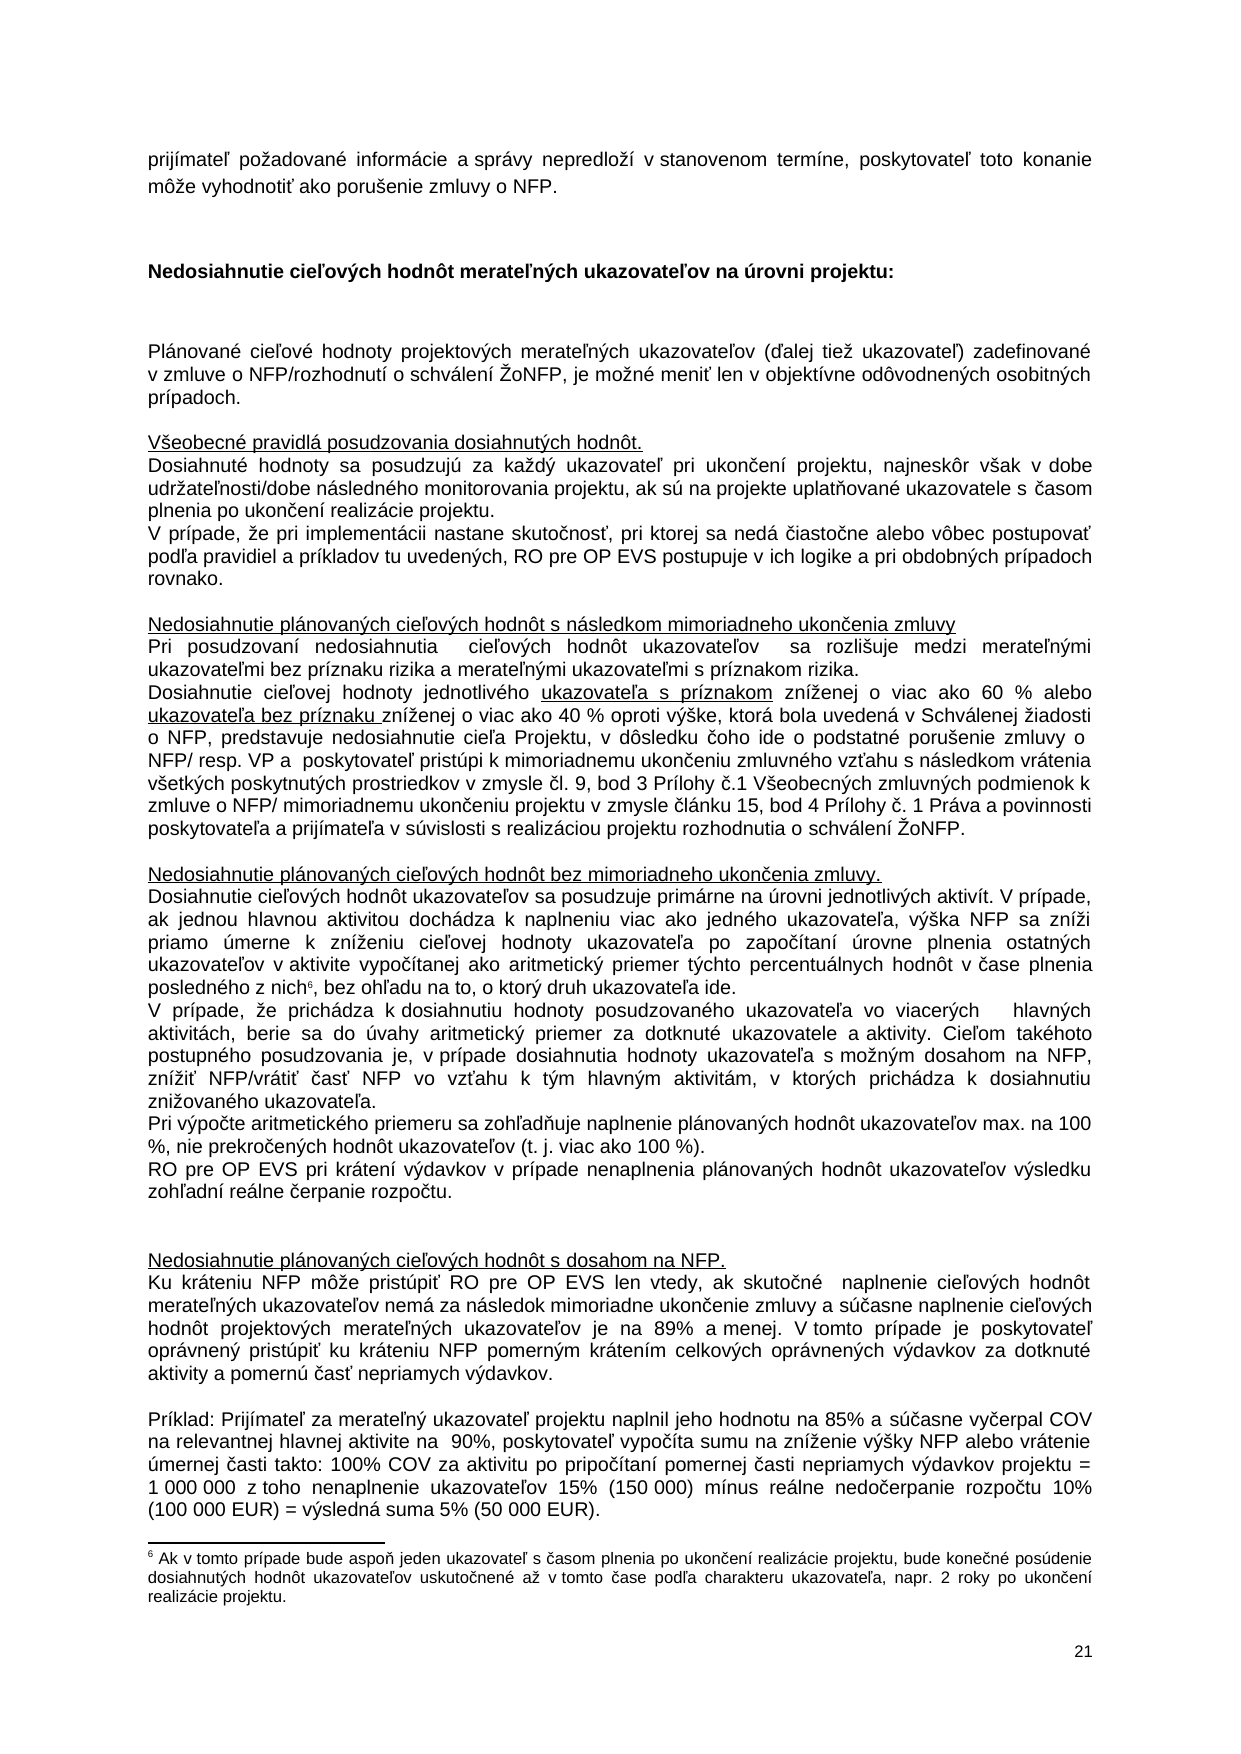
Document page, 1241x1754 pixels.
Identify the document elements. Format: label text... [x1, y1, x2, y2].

text Dosiahnuté hodnoty sa posudzujú za každý ukazovateľ pri ukončení projektu, najneskôr však v dobe udržateľnosti/dobe následného monitorovania projektu, ak sú na projekte uplatňované ukazovatele s časom plnenia po ukončení realizácie projektu. [148, 454, 1092, 522]
text Plánované cieľové hodnoty projektových merateľných ukazovateľov (ďalej tiež ukazovateľ) zadefinované v zmluve o NFP/rozhodnutí o schválení ŽoNFP, je možné meniť len v objektívne odôvodnených osobitných prípadoch. [148, 340, 1092, 408]
text Príklad: Prijímateľ za merateľný ukazovateľ projektu naplnil jeho hodnotu na 85% a súčasne vyčerpal COV na relevantnej hlavnej aktivite na 90%, poskytovateľ vypočíta sumu na zníženie výšky NFP alebo vrátenie úmernej časti takto: 100% COV za aktivitu po pripočítaní pomernej časti nepriamych výdavkov projektu = 1 000 000 z toho nenaplnenie ukazovateľov 15% (150 000) mínus reálne nedočerpanie rozpočtu 10% (100 000 EUR) = výsledná suma 5% (50 000 EUR). [148, 1407, 1092, 1521]
text Ku kráteniu NFP môže pristúpiť RO pre OP EVS len vtedy, ak skutočné naplnenie cieľových hodnôt merateľných ukazovateľov nemá za následok mimoriadne ukončenie zmluvy a súčasne naplnenie cieľových hodnôt projektových merateľných ukazovateľov je na 89% a menej. V tomto prípade je poskytovateľ oprávnený pristúpiť ku kráteniu NFP pomerným krátením celkových oprávnených výdavkov za dotknuté aktivity a pomernú časť nepriamych výdavkov. [148, 1271, 1092, 1385]
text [148, 148, 1092, 198]
text Nedosiahnutie plánovaných cieľových hodnôt bez mimoriadneho ukončenia zmluvy. [148, 862, 1092, 885]
text Dosiahnutie cieľových hodnôt ukazovateľov sa posudzuje primárne na úrovni jednotlivých aktivít. V prípade, ak jednou hlavnou aktivitou dochádza k naplneniu viac ako jedného ukazovateľa, výška NFP sa zníži priamo úmerne k zníženiu cieľovej hodnoty ukazovateľa po započítaní úrovne plnenia ostatných ukazovateľov v aktivite vypočítanej ako aritmetický priemer týchto percentuálnych hodnôt v čase plnenia posledného z nich, bez ohľadu na to, o ktorý druh ukazovateľa ide. [148, 885, 1092, 999]
text RO pre OP EVS pri krátení výdavkov v prípade nenaplnenia plánovaných hodnôt ukazovateľov výsledku zohľadní reálne čerpanie rozpočtu. [148, 1158, 1092, 1203]
text Pri výpočte aritmetického priemeru sa zohľadňuje naplnenie plánovaných hodnôt ukazovateľov max. na 100 %, nie prekročených hodnôt ukazovateľov (t. j. viac ako 100 %). [148, 1112, 1092, 1158]
text Nedosiahnutie plánovaných cieľových hodnôt s dosahom na NFP. [148, 1248, 1092, 1271]
text Nedosiahnutie cieľových hodnôt merateľných ukazovateľov na úrovni projektu: [148, 260, 1092, 283]
text Pri posudzovaní nedosiahnutia cieľových hodnôt ukazovateľov sa rozlišuje medzi merateľnými ukazovateľmi bez príznaku rizika a merateľnými ukazovateľmi s príznakom rizika. [148, 635, 1092, 681]
text Všeobecné pravidlá posudzovania dosiahnutých hodnôt. [148, 431, 1092, 454]
text Dosiahnutie cieľovej hodnoty jednotlivého ukazovateľa s príznakom zníženej o viac ako 60 % alebo ukazovateľa bez príznaku zníženej o viac ako 40 % oproti výške, ktorá bola uvedená v Schválenej žiadosti o NFP, predstavuje nedosiahnutie cieľa Projektu, v dôsledku čoho ide o podstatné porušenie zmluvy o NFP/ resp. VP a poskytovateľ pristúpi k mimoriadnemu ukončeniu zmluvného vzťahu s následkom vrátenia všetkých poskytnutých prostriedkov v zmysle čl. 9, bod 3 Prílohy č.1 Všeobecných zmluvných podmienok k zmluve o NFP/ mimoriadnemu ukončeniu projektu v zmysle článku 15, bod 4 Prílohy č. 1 Práva a povinnosti poskytovateľa a prijímateľa v súvislosti s realizáciou projektu rozhodnutia o schválení ŽoNFP. [148, 681, 1092, 840]
text V prípade, že prichádza k dosiahnutiu hodnoty posudzovaného ukazovateľa vo viacerých hlavných aktivitách, berie sa do úvahy aritmetický priemer za dotknuté ukazovatele a aktivity. Cieľom takéhoto postupného posudzovania je, v prípade dosiahnutia hodnoty ukazovateľa s možným dosahom na NFP, znížiť NFP/vrátiť časť NFP vo vzťahu k tým hlavným aktivitám, v ktorých prichádza k dosiahnutiu znižovaného ukazovateľa. [148, 999, 1092, 1112]
text Nedosiahnutie plánovaných cieľových hodnôt s následkom mimoriadneho ukončenia zmluvy [148, 613, 1092, 635]
text V prípade, že pri implementácii nastane skutočnosť, pri ktorej sa nedá čiastočne alebo vôbec postupovať podľa pravidiel a príkladov tu uvedených, RO pre OP EVS postupuje v ich logike a pri obdobných prípadoch rovnako. [148, 522, 1092, 590]
